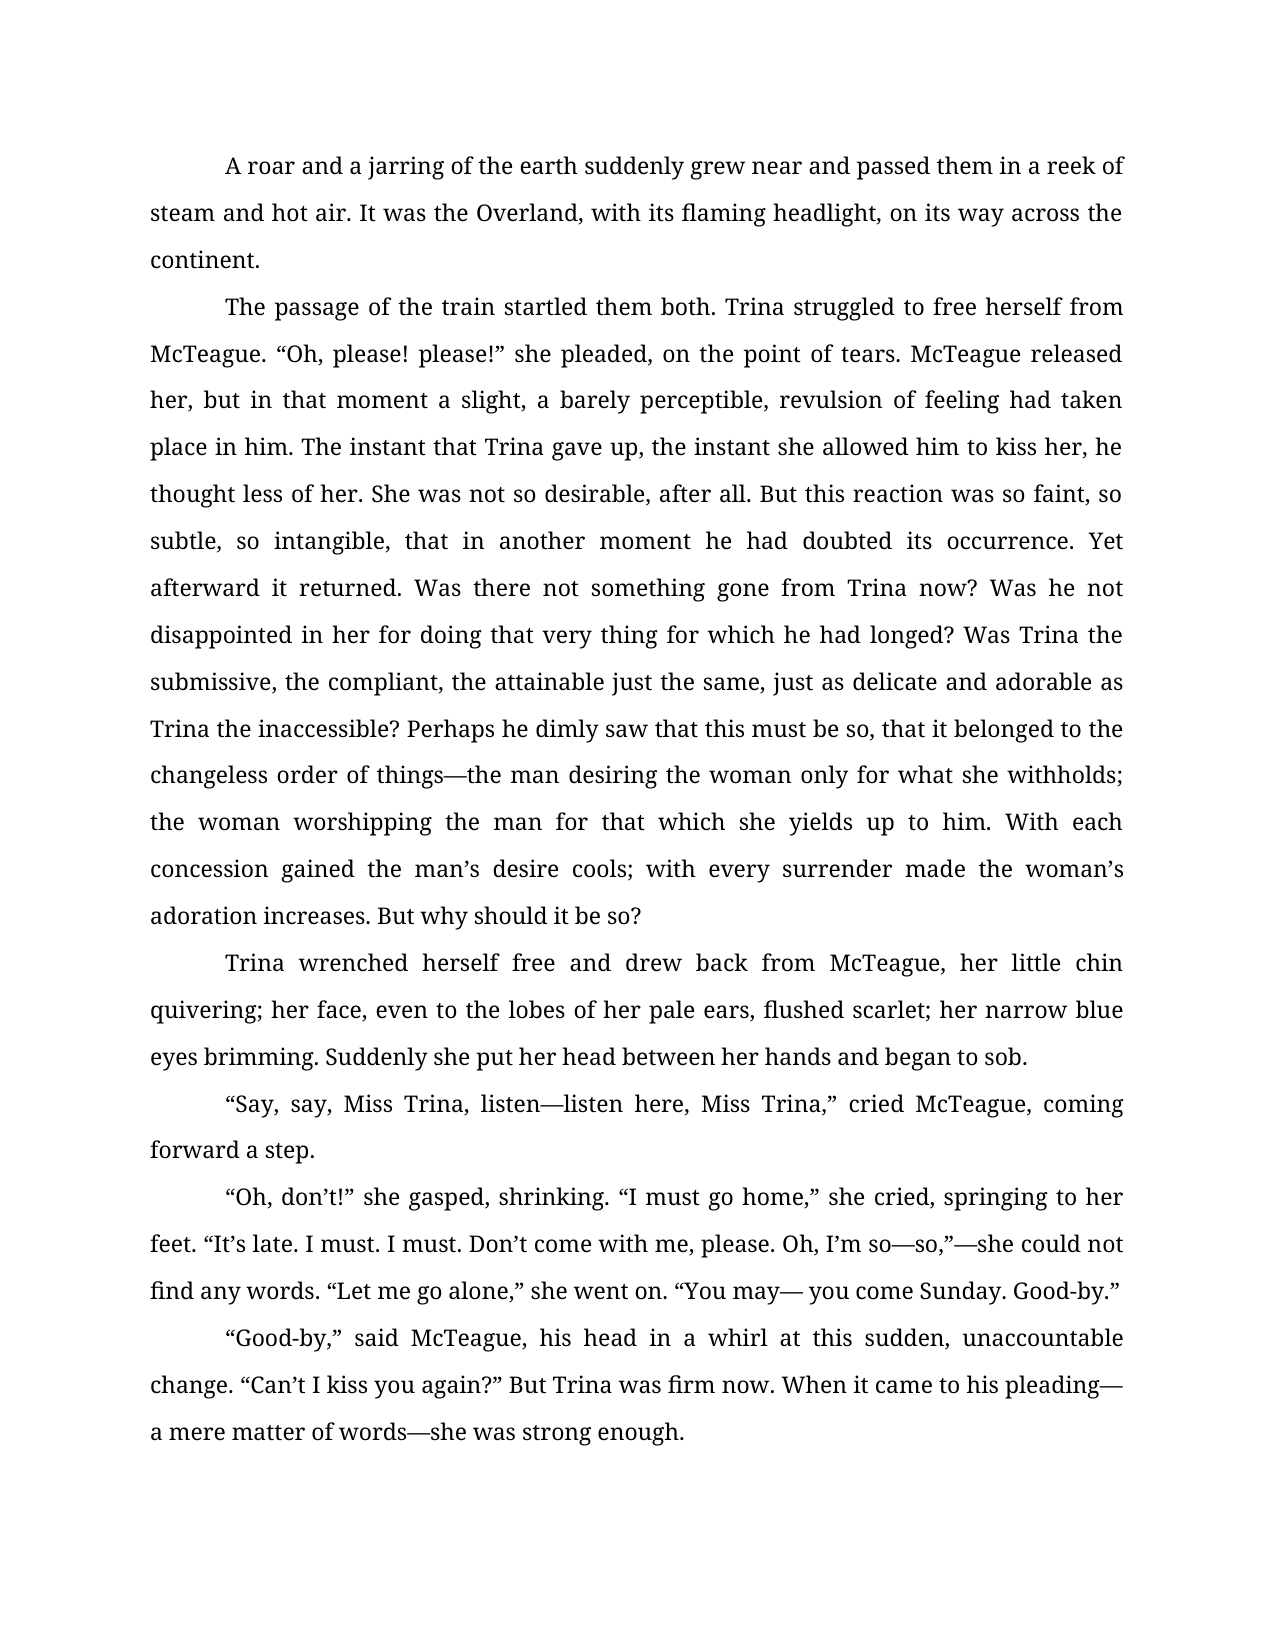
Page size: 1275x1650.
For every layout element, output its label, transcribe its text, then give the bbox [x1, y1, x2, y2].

text “Oh, don’t!” she gasped, shrinking. “I must go home,” she cried, springing to her feet. “It’s late. I must. I must. Don’t come with me, please. Oh, I’m so—so,”—she could not find any words. “Let me go alone,” she went on. “You may— you come Sunday. Good-by.” [150, 1181, 1125, 1306]
text Trina wrenched herself free and drew back from McTeague, her little chin quivering; her face, even to the lobes of her pale ears, flushed scarlet; her narrow blue eyes brimming. Suddenly she put her head between her hands and began to sob. [150, 947, 1125, 1072]
text The passage of the train startled them both. Trina struggled to free herself from McTeague. “Oh, please! please!” she pleaded, on the point of tears. McTeague released her, but in that moment a slight, a barely perceptible, revulsion of feeling had taken place in him. The instant that Trina gave up, the instant she allowed him to kiss her, he thought less of her. She was not so desirable, after all. But this reaction was so faint, so subtle, so intangible, that in another moment he had doubted its occurrence. Yet afterward it returned. Was there not something gone from Trina now? Was he not disappointed in her for doing that very thing for which he had longed? Was Trina the submissive, the compliant, the attainable just the same, just as delicate and adorable as Trina the inaccessible? Perhaps he dimly saw that this must be so, that it belonged to the changeless order of things—the man desiring the woman only for what she withholds; the woman worshipping the man for that which she yields up to him. With each concession gained the man’s desire cools; with every surrender made the woman’s adoration increases. But why should it be so? [150, 291, 1125, 931]
text A roar and a jarring of the earth suddenly grew near and passed them in a reek of steam and hot air. It was the Overland, with its flaming headlight, on its way across the continent. [150, 150, 1125, 275]
text “Good-by,” said McTeague, his head in a whirl at this sudden, unaccountable change. “Can’t I kiss you again?” But Trina was firm now. When it came to his pleading—a mere matter of words—she was strong enough. [150, 1322, 1125, 1447]
text “Say, say, Miss Trina, listen—listen here, Miss Trina,” cried McTeague, coming forward a step. [150, 1087, 1125, 1166]
